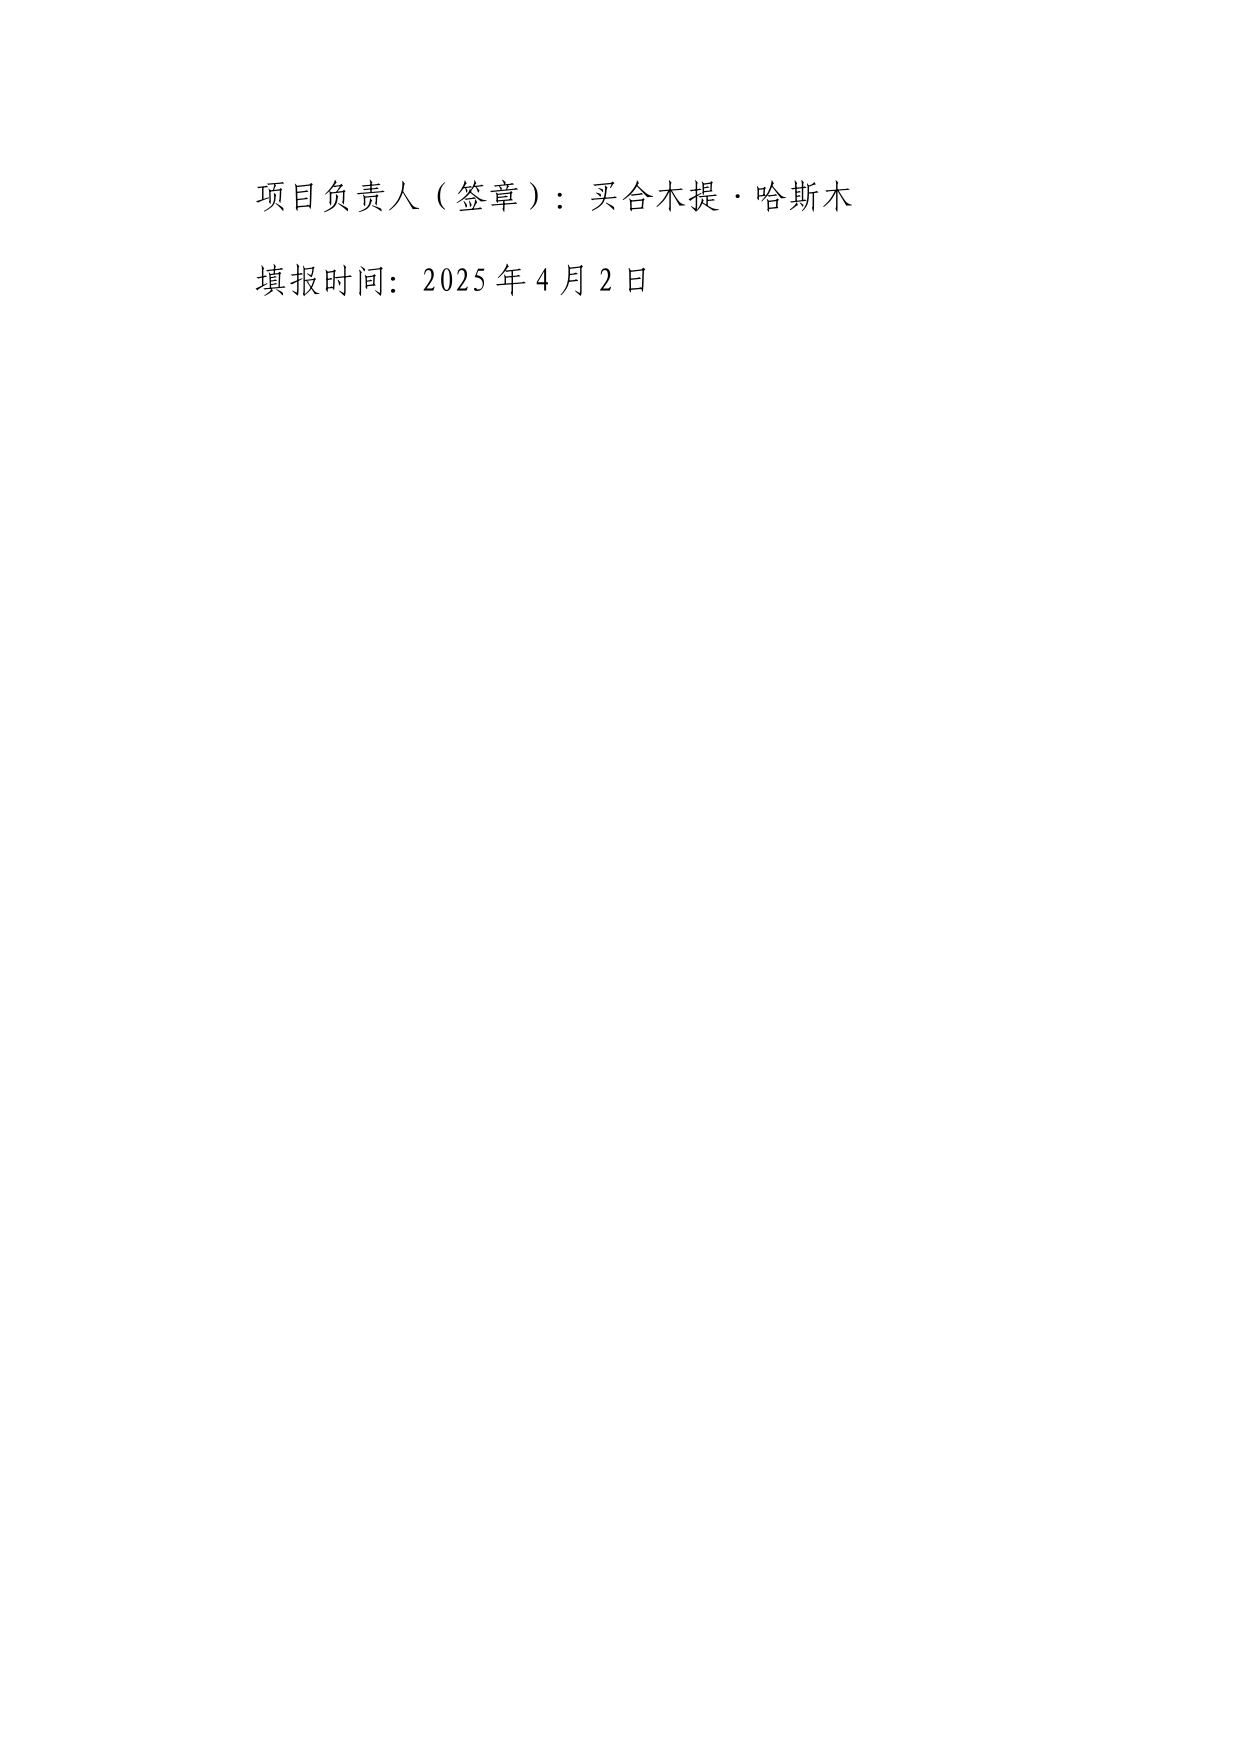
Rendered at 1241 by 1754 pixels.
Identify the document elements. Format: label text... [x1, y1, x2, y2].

text 填报时间：2025年4月2日 [187, 246, 1053, 311]
text 项目负责人（签章）：买合木提·哈斯木 [187, 162, 1053, 227]
